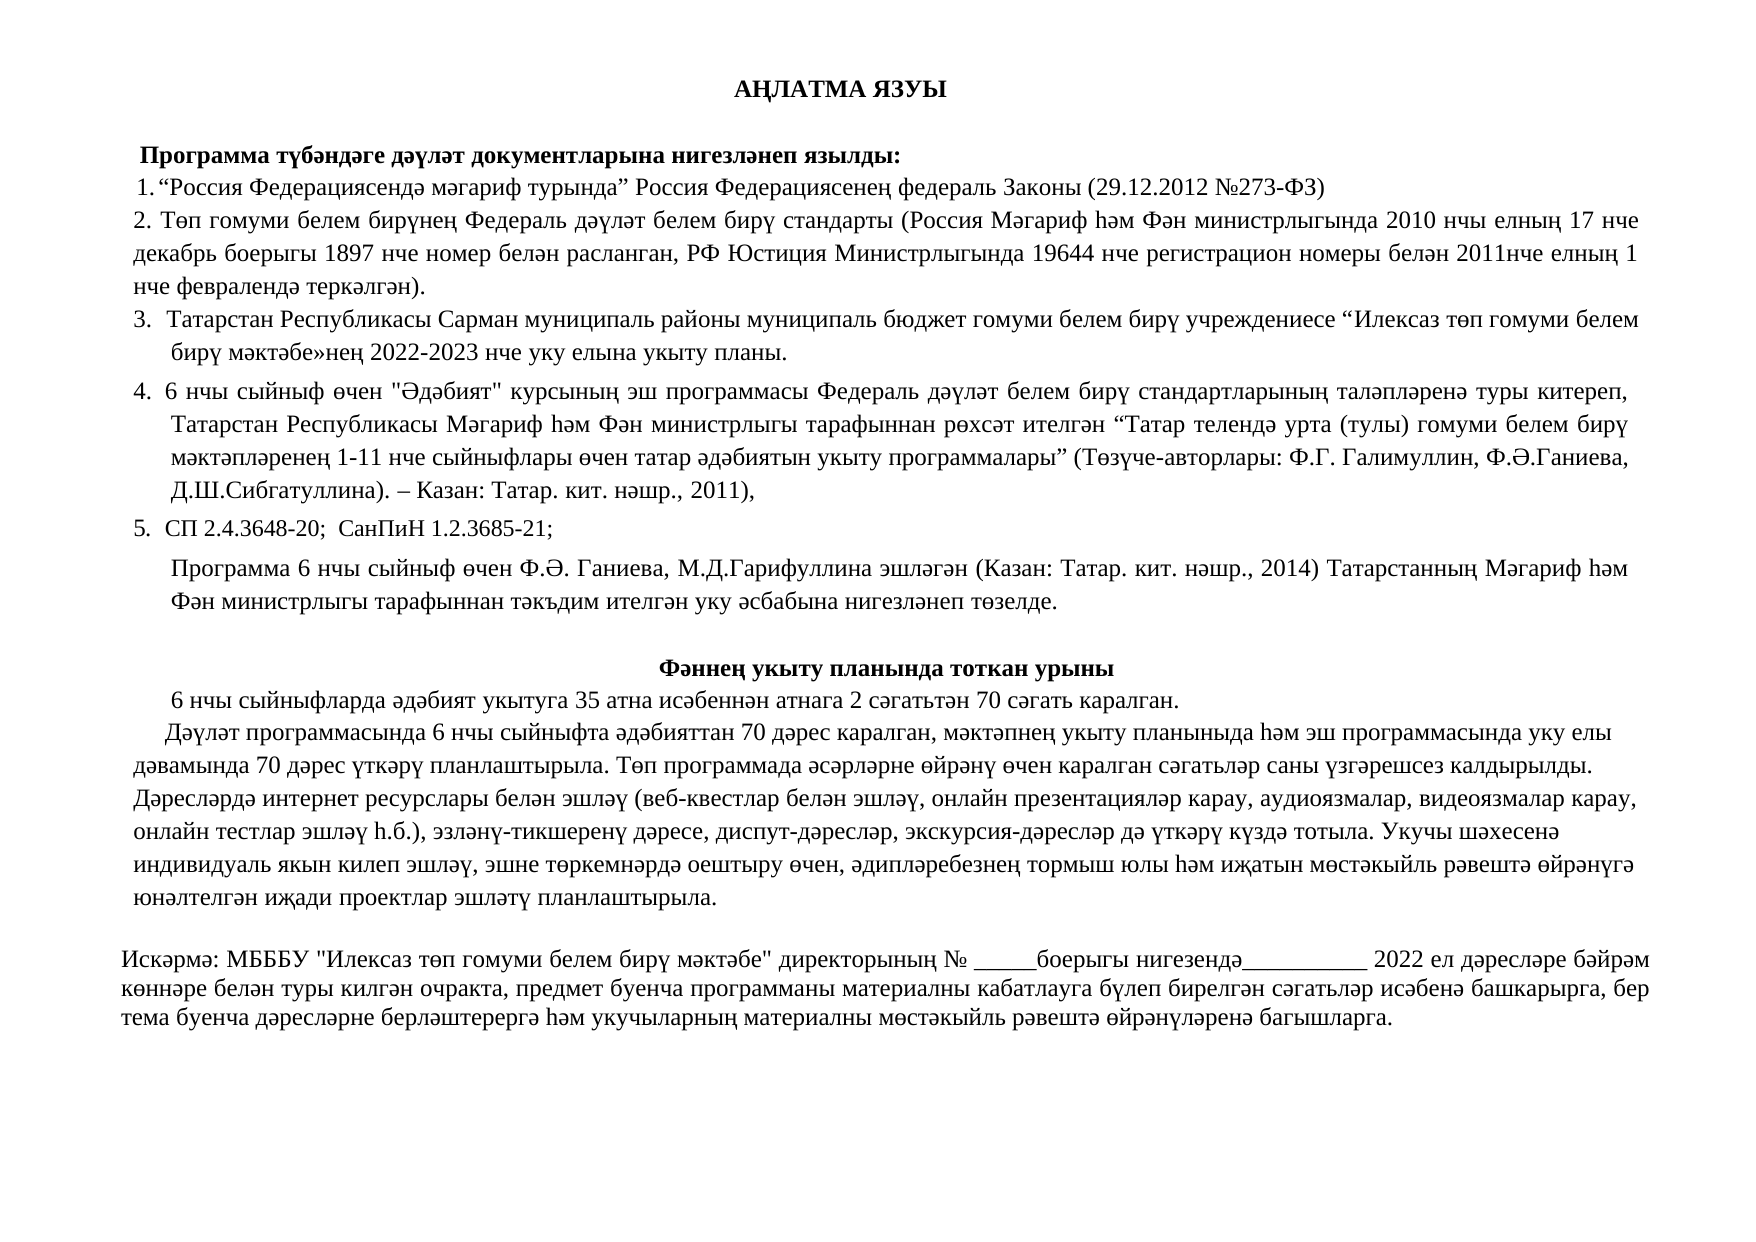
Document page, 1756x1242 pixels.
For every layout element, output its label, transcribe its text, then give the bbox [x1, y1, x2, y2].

list Программа 6 нчы сыйныф өчен Ф.Ә. Ганиева, М.Д.Гарифуллина эшләгән (Казан: Татар. кит. нәшр., 2014) Татарстанның Мәгариф һәм Фән министрлыгы тарафыннан тәкъдим ителгән уку әсбабына нигезләнеп төзелде. [171, 553, 1628, 615]
list “Россия Федерациясендә мәгариф турында” Россия Федерациясенең федераль Законы (29.12.2012 №273-ФЗ) [136, 172, 1651, 201]
text 6 нчы сыйныфларда әдәбият укытуга 35 атна исәбеннән атнага 2 сәгатьтән 70 сәгать каралган. [171, 685, 1651, 713]
subtitle Фәннең укыту планында тоткан урыны [659, 653, 1651, 682]
text Программа түбәндәге дәүләт документларына нигезләнеп язылды: [121, 140, 1651, 168]
text Дәүләт программасында 6 нчы сыйныфта әдәбияттан 70 дәрес каралган, мәктәпнең укыту планыныда һәм эш программасында уку елы дәвамында 70 дәрес үткәрү планлаштырыла. Төп программада әсәрләрне өйрәнү өчен каралган сәгатьләр саны үзгәрешсез калдырылды. Дәресләрдә интернет ресурслары белән эшләү (веб-квестлар белән эшләү, онлайн презентацияләр карау, аудиоязмалар, видеоязмалар карау, онлайн тестлар эшләү һ.б.), эзләнү-тикшеренү дәресе, диспут-дәресләр, экскурсия-дәресләр дә үткәрү күздә тотыла. Укучы шәхесенә индивидуаль якын килеп эшләү, эшне төркемнәрдә оештыру өчен, әдипләребезнең тормыш юлы һәм иҗатын мөстәкыйль рәвештә өйрәнүгә юнәлтелгән иҗади проектлар эшләтү планлаштырыла. [133, 717, 1637, 911]
subtitle АҢЛАТМА ЯЗУЫ [732, 74, 949, 103]
list Төп гомуми белем бирүнең Федераль дәүләт белем бирү стандарты (Россия Мәгариф һәм Фән министрлыгында 2010 нчы елның 17 нче декабрь боерыгы 1897 нче номер белән расланган, РФ Юстиция Министрлыгында 19644 нче регистрацион номеры белән 2011нче елның 1 нче февралендә теркәлгән). [133, 205, 1641, 300]
list 6 нчы сыйныф өчен "Әдәбият" курсының эш программасы Федераль дәүләт белем бирү стандартларының таләпләренә туры китереп, Татарстан Республикасы Мәгариф һәм Фән министрлыгы тарафыннан рөхсәт ителгән “Татар телендә урта (тулы) гомуми белем бирү мәктәпләренең 1-11 нче сыйныфлары өчен татар әдәбиятын укыту программалары” (Төзүче-авторлары: Ф.Г. Галимуллин, Ф.Ә.Ганиева, Д.Ш.Сибгатуллина). – Казан: Татар. кит. нәшр., 2011), [133, 376, 1630, 504]
text Искәрмә: МБББУ "Илексаз төп гомуми белем бирү мәктәбе" директорының № _____боерыгы нигезендә__________ 2022 ел дәресләре бәйрәм көннәре белән туры килгән очракта, предмет буенча программаны материалны кабатлауга бүлеп бирелгән сәгатьләр исәбенә башкарырга, бер тема буенча дәресләрне берләштерергә һәм укучыларның материалны мөстәкыйль рәвештә өйрәнүләренә багышларга. [121, 944, 1651, 1030]
list Татарстан Республикасы Сарман муниципаль районы муниципаль бюджет гомуми белем бирү учреждениесе “Илексаз төп гомуми белем бирү мәктәбе»нең 2022-2023 нче уку елына укыту планы. [133, 304, 1639, 366]
list СП 2.4.3648-20; СанПиН 1.2.3685-21; [133, 513, 1630, 542]
